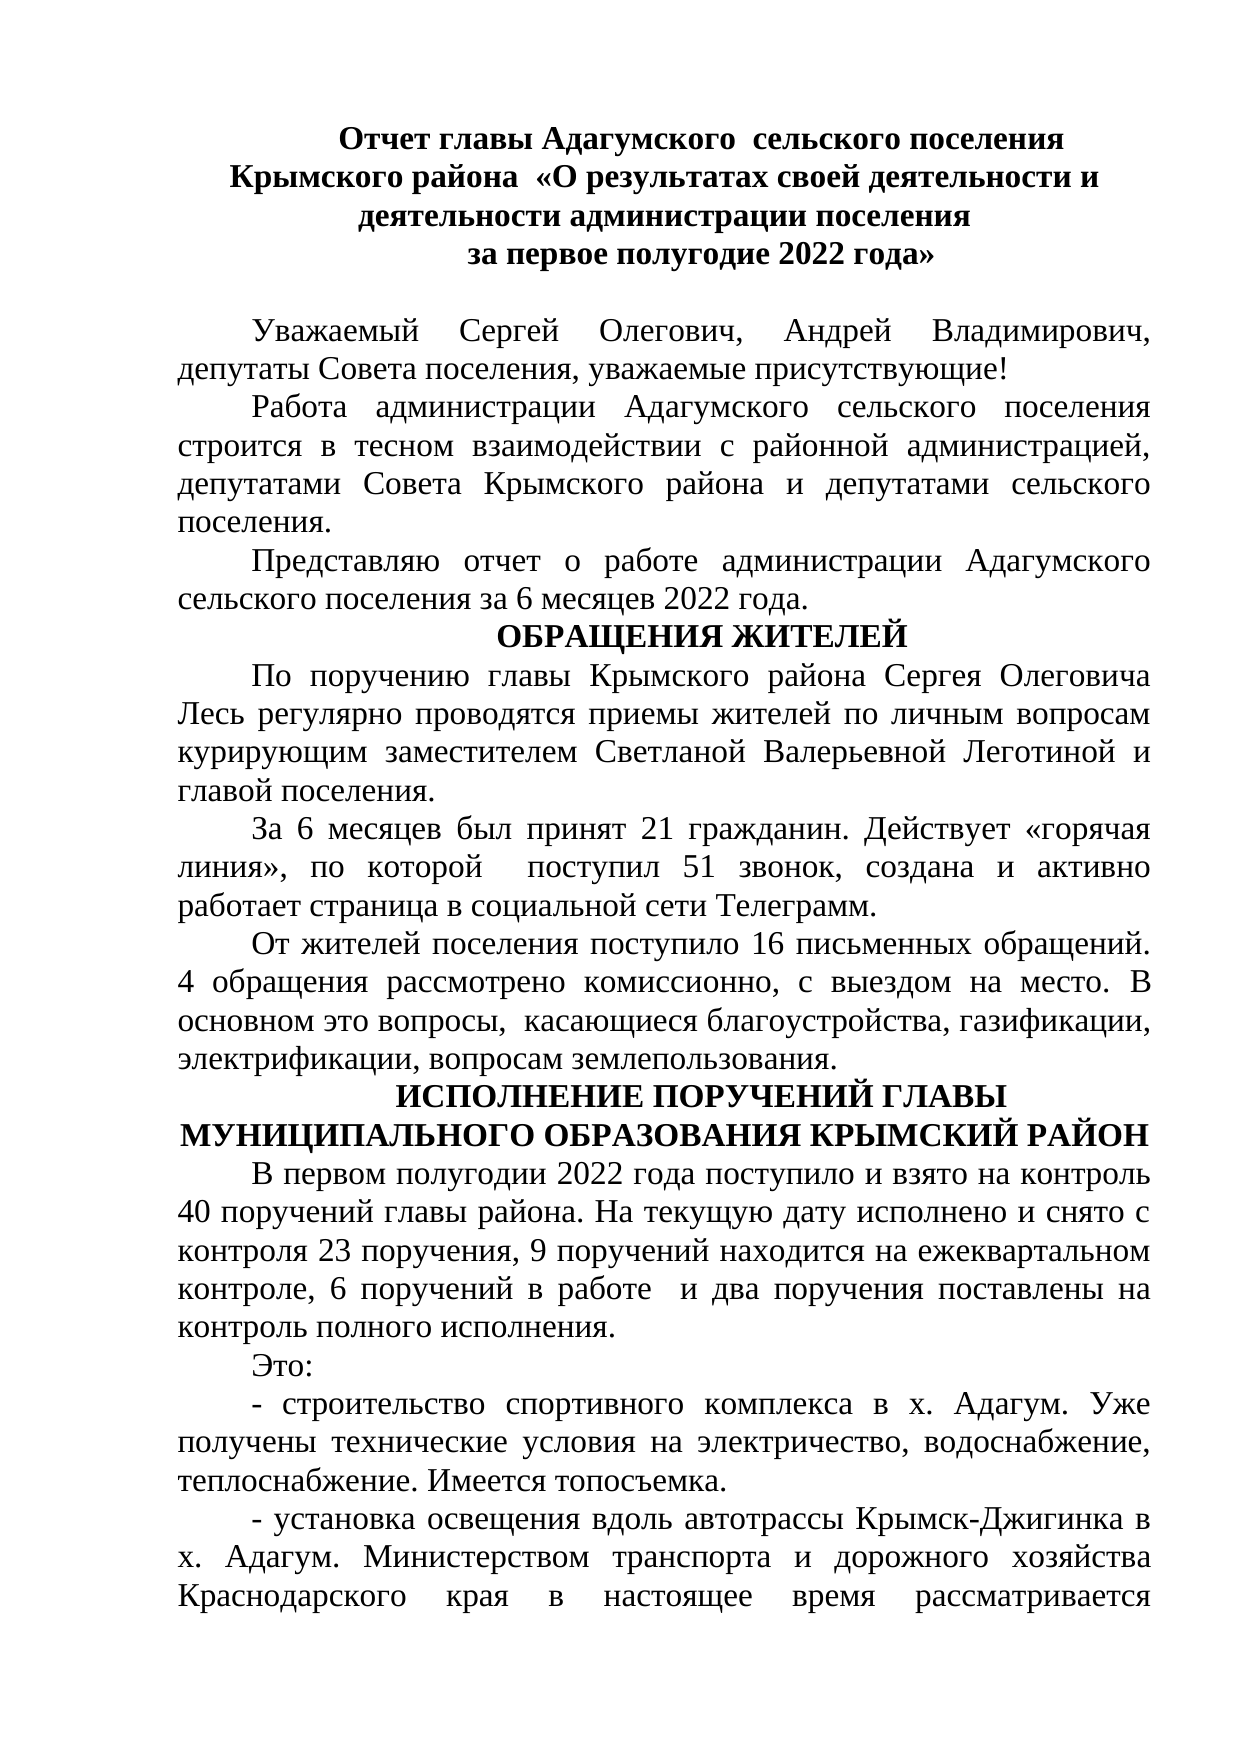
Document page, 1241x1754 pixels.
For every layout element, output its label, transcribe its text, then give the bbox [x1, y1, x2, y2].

text Это: [177, 1345, 1152, 1383]
text за первое полугодие 2022 года» [177, 233, 1152, 271]
text Работа администрации Адагумского сельского поселения строится в тесном взаимодействии с районной администрацией, депутатами Совета Крымского района и депутатами сельского поселения. [177, 386, 1152, 540]
text В первом полугодии 2022 года поступило и взято на контроль 40 поручений главы района. На текущую дату исполнено и снято с контроля 23 поручения, 9 поручений находится на ежеквартальном контроле, 6 поручений в работе и два поручения поставлены на контроль полного исполнения. [177, 1153, 1152, 1345]
text - строительство спортивного комплекса в х. Адагум. Уже получены технические условия на электричество, водоснабжение, теплоснабжение. Имеется топосъемка. [177, 1383, 1152, 1498]
text Отчет главы Адагумского сельского поселения Крымского района «О результатах своей деятельности и деятельности администрации поселения [177, 118, 1152, 233]
text Представляю отчет о работе администрации Адагумского сельского поселения за 6 месяцев 2022 года. [177, 540, 1152, 616]
text От жителей поселения поступило 16 письменных обращений. 4 обращения рассмотрено комиссионно, с выездом на место. В основном это вопросы, касающиеся благоустройства, газификации, электрификации, вопросам землепользования. [177, 923, 1152, 1076]
text Уважаемый Сергей Олегович, Андрей Владимирович, депутаты Совета поселения, уважаемые присутствующие! [177, 310, 1152, 386]
text По поручению главы Крымского района Сергея Олеговича Лесь регулярно проводятся приемы жителей по личным вопросам курирующим заместителем Светланой Валерьевной Леготиной и главой поселения. [177, 655, 1152, 808]
text ОБРАЩЕНИЯ ЖИТЕЛЕЙ [177, 616, 1152, 655]
text ИСПОЛНЕНИЕ ПОРУЧЕНИЙ ГЛАВЫ МУНИЦИПАЛЬНОГО ОБРАЗОВАНИЯ КРЫМСКИЙ РАЙОН [177, 1076, 1152, 1153]
text За 6 месяцев был принят 21 гражданин. Действует «горячая линия», по которой поступил 51 звонок, создана и активно работает страница в социальной сети Телеграмм. [177, 808, 1152, 923]
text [177, 1498, 1152, 1613]
